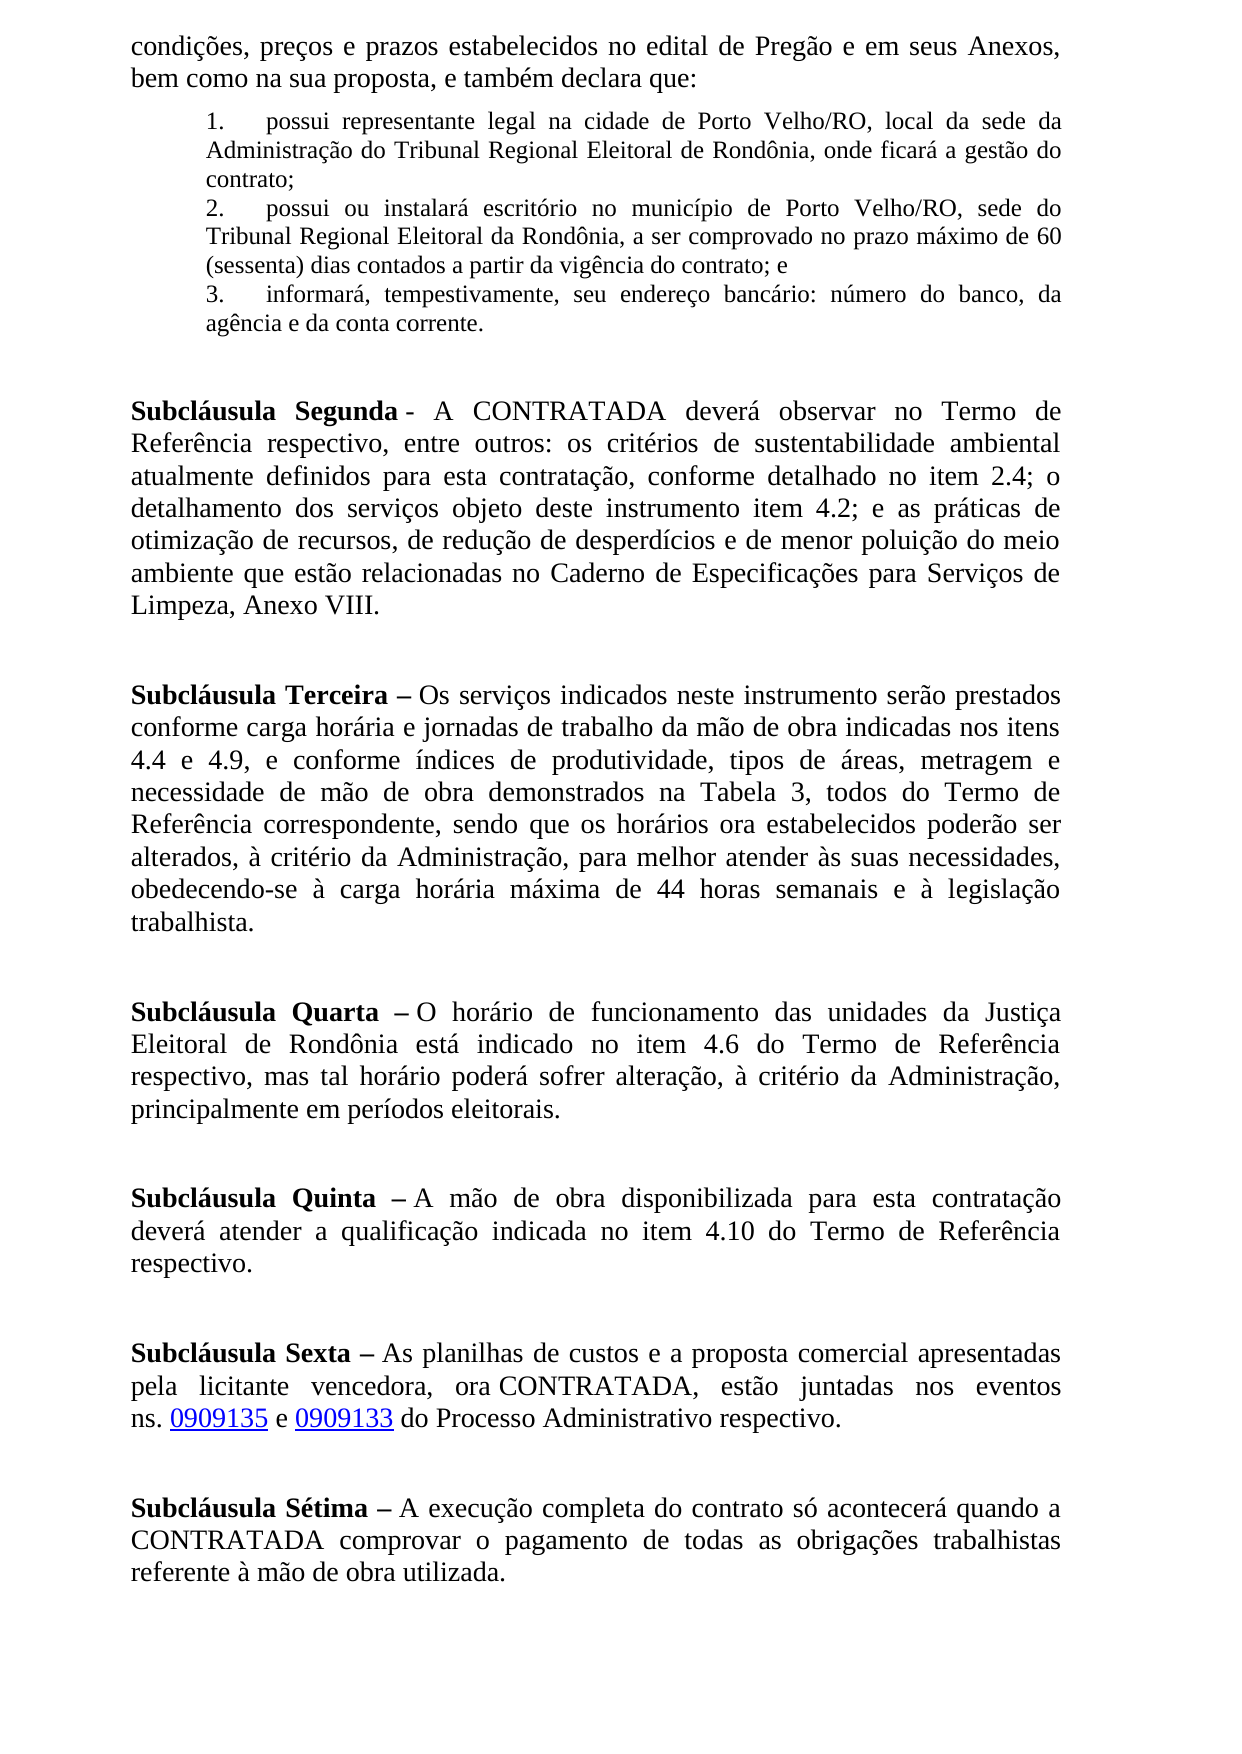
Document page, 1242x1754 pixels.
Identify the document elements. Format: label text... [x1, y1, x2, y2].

text Subcláusula Sétima – A execução completa do contrato só acontecerá quando a CONTRATADA comprovar o pagamento de todas as obrigações trabalhistas referente à mão de obra utilizada. [131, 1491, 1062, 1588]
text Subcláusula Segunda - A CONTRATADA deverá observar no Termo de Referência respectivo, entre outros: os critérios de sustentabilidade ambiental atualmente definidos para esta contratação, conforme detalhado no item 2.4; o detalhamento dos serviços objeto deste instrumento item 4.2; e as práticas de otimização de recursos, de redução de desperdícios e de menor poluição do meio ambiente que estão relacionadas no Caderno de Especificações para Serviços de Limpeza, Anexo VIII. [131, 394, 1062, 621]
text Subcláusula Quarta – O horário de funcionamento das unidades da Justiça Eleitoral de Rondônia está indicado no item 4.6 do Termo de Referência respectivo, mas tal horário poderá sofrer alteração, à critério da Administração, principalmente em períodos eleitorais. [131, 994, 1062, 1124]
text Subcláusula Sexta – As planilhas de custos e a proposta comercial apresentadas pela licitante vencedora, ora CONTRATADA, estão juntadas nos eventos ns. 0909135 e 0909133 do Processo Administrativo respectivo. [131, 1336, 1062, 1433]
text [131, 29, 1062, 94]
text Subcláusula Terceira – Os serviços indicados neste instrumento serão prestados conforme carga horária e jornadas de trabalho da mão de obra indicadas nos itens 4.4 e 4.9, e conforme índices de produtividade, tipos de áreas, metragem e necessidade de mão de obra demonstrados na Tabela 3, todos do Termo de Referência correspondente, sendo que os horários ora estabelecidos poderão ser alterados, à critério da Administração, para melhor atender às suas necessidades, obedecendo-se à carga horária máxima de 44 horas semanais e à legislação trabalhista. [131, 678, 1062, 937]
list informará, tempestivamente, seu endereço bancário: número do banco, da agência e da conta corrente. [206, 279, 1062, 336]
text Subcláusula Quinta – A mão de obra disponibilizada para esta contratação deverá atender a qualificação indicada no item 4.10 do Termo de Referência respectivo. [131, 1182, 1062, 1279]
list possui representante legal na cidade de Porto Velho/RO, local da sede da Administração do Tribunal Regional Eleitoral de Rondônia, onde ficará a gestão do contrato; [206, 106, 1062, 193]
list possui ou instalará escritório no município de Porto Velho/RO, sede do Tribunal Regional Eleitoral da Rondônia, a ser comprovado no prazo máximo de 60 (sessenta) dias contados a partir da vigência do contrato; e [206, 193, 1062, 279]
